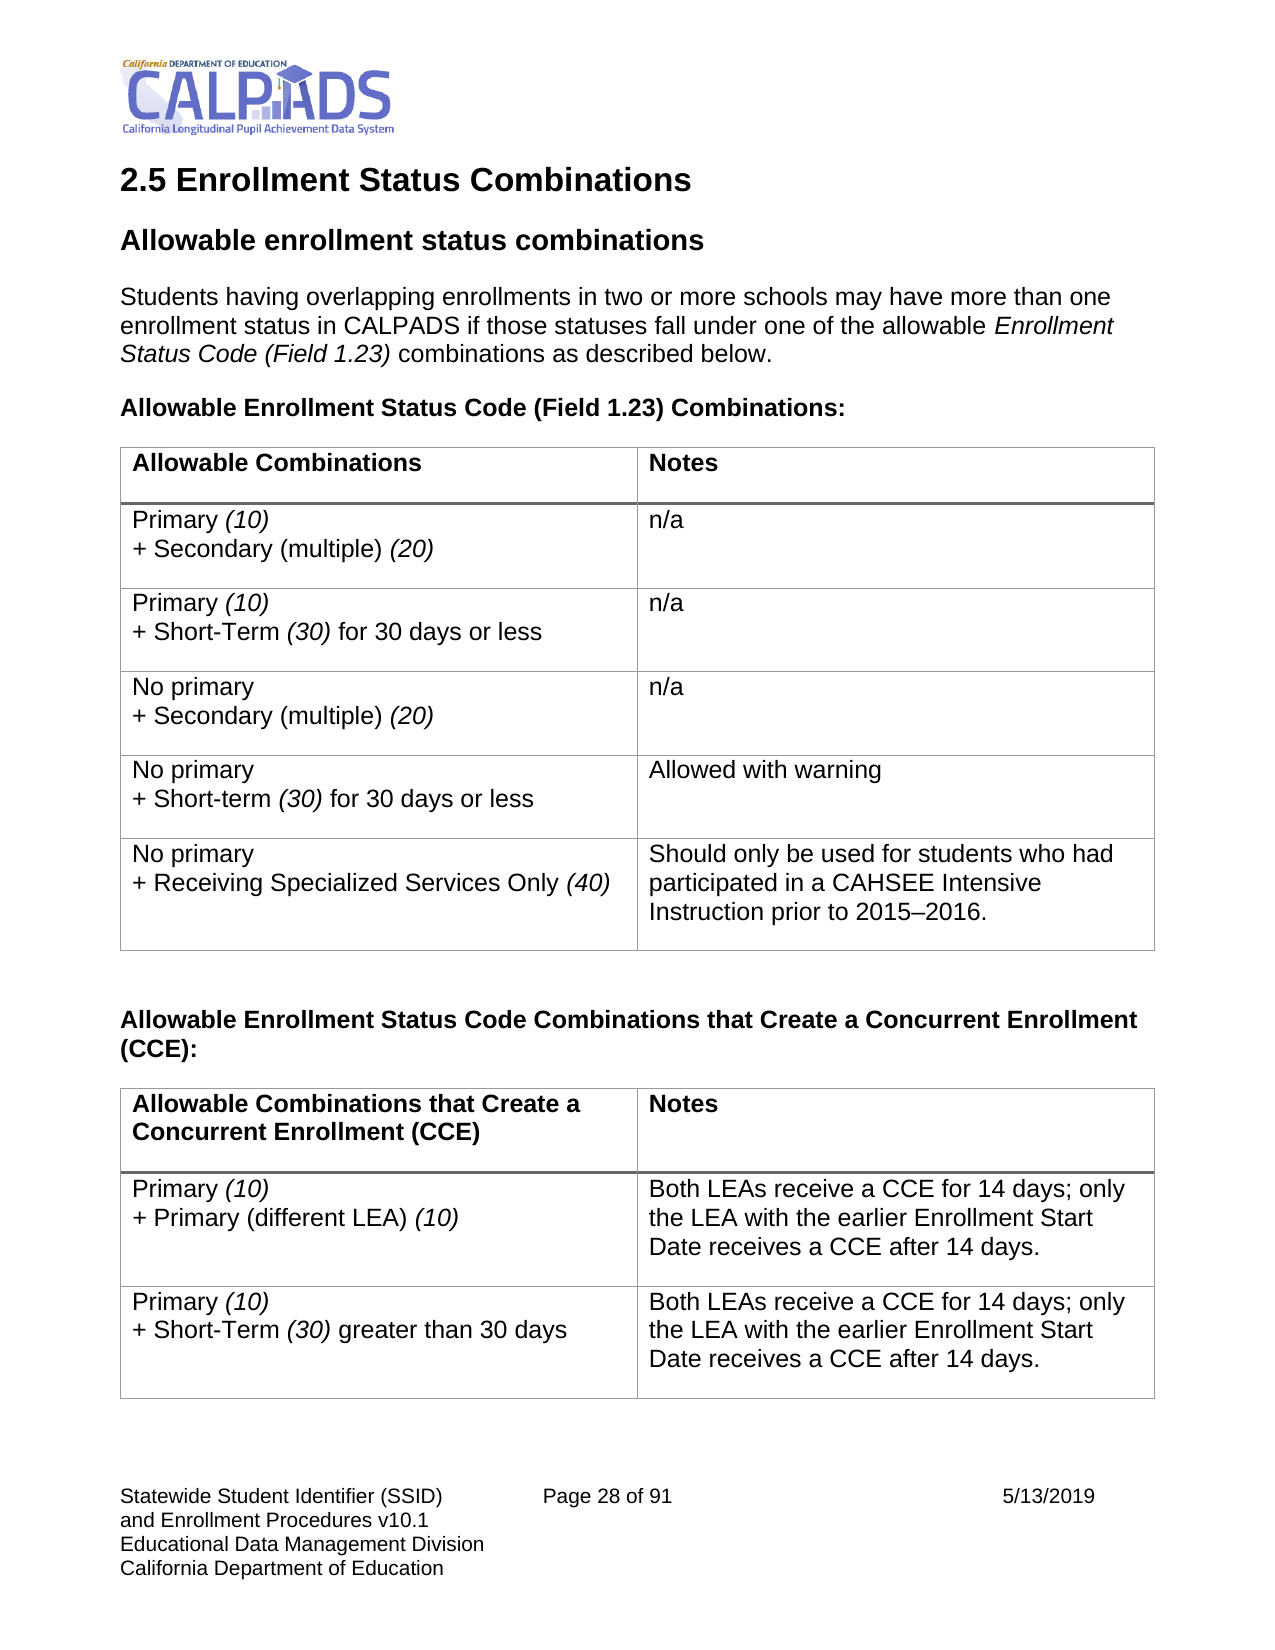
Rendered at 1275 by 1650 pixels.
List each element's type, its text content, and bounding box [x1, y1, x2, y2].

table_header Notes [638, 1089, 1154, 1171]
table_header Allowable Combinations that Create a Concurrent Enrollment (CCE) [121, 1089, 637, 1171]
table_header Allowable Combinations [121, 448, 637, 502]
subtitle 2.5 Enrollment Status Combinations [120, 160, 1155, 198]
table_cell Allowed with warning [638, 756, 1154, 838]
table_cell Both LEAs receive a CCE for 14 days; only the LEA with the earlier Enrollment Start Date receives a CCE after 14 days. [638, 1174, 1154, 1286]
table_cell No primary + Secondary (multiple) (20) [121, 672, 637, 754]
table_header Notes [638, 448, 1154, 502]
table_cell Primary (10) + Secondary (multiple) (20) [121, 505, 637, 587]
table_cell n/a [638, 672, 1154, 754]
table_cell Should only be used for students who had participated in a CAHSEE Intensive Instruction prior to 2015–2016. [638, 839, 1154, 950]
text Allowable Enrollment Status Code Combinations that Create a Concurrent Enrollment (CCE): [120, 1005, 1155, 1063]
subtitle Allowable enrollment status combinations [120, 223, 1155, 257]
table_cell n/a [638, 505, 1154, 587]
table_cell Primary (10) + Primary (different LEA) (10) [121, 1174, 637, 1286]
table_cell n/a [638, 589, 1154, 671]
table_cell No primary + Short-term (30) for 30 days or less [121, 756, 637, 838]
picture [120, 60, 404, 135]
table_cell Primary (10) + Short-Term (30) for 30 days or less [121, 589, 637, 671]
table_cell Primary (10) + Short-Term (30) greater than 30 days [121, 1287, 637, 1398]
table_cell No primary + Receiving Specialized Services Only (40) [121, 839, 637, 950]
text Students having overlapping enrollments in two or more schools may have more than one enrollment status in CALPADS if those statuses fall under one of the allowable Enrollment Status Code (Field 1.23) combinations as described below. [120, 282, 1155, 368]
table_cell Both LEAs receive a CCE for 14 days; only the LEA with the earlier Enrollment Start Date receives a CCE after 14 days. [638, 1287, 1154, 1398]
text Allowable Enrollment Status Code (Field 1.23) Combinations: [120, 393, 1155, 422]
